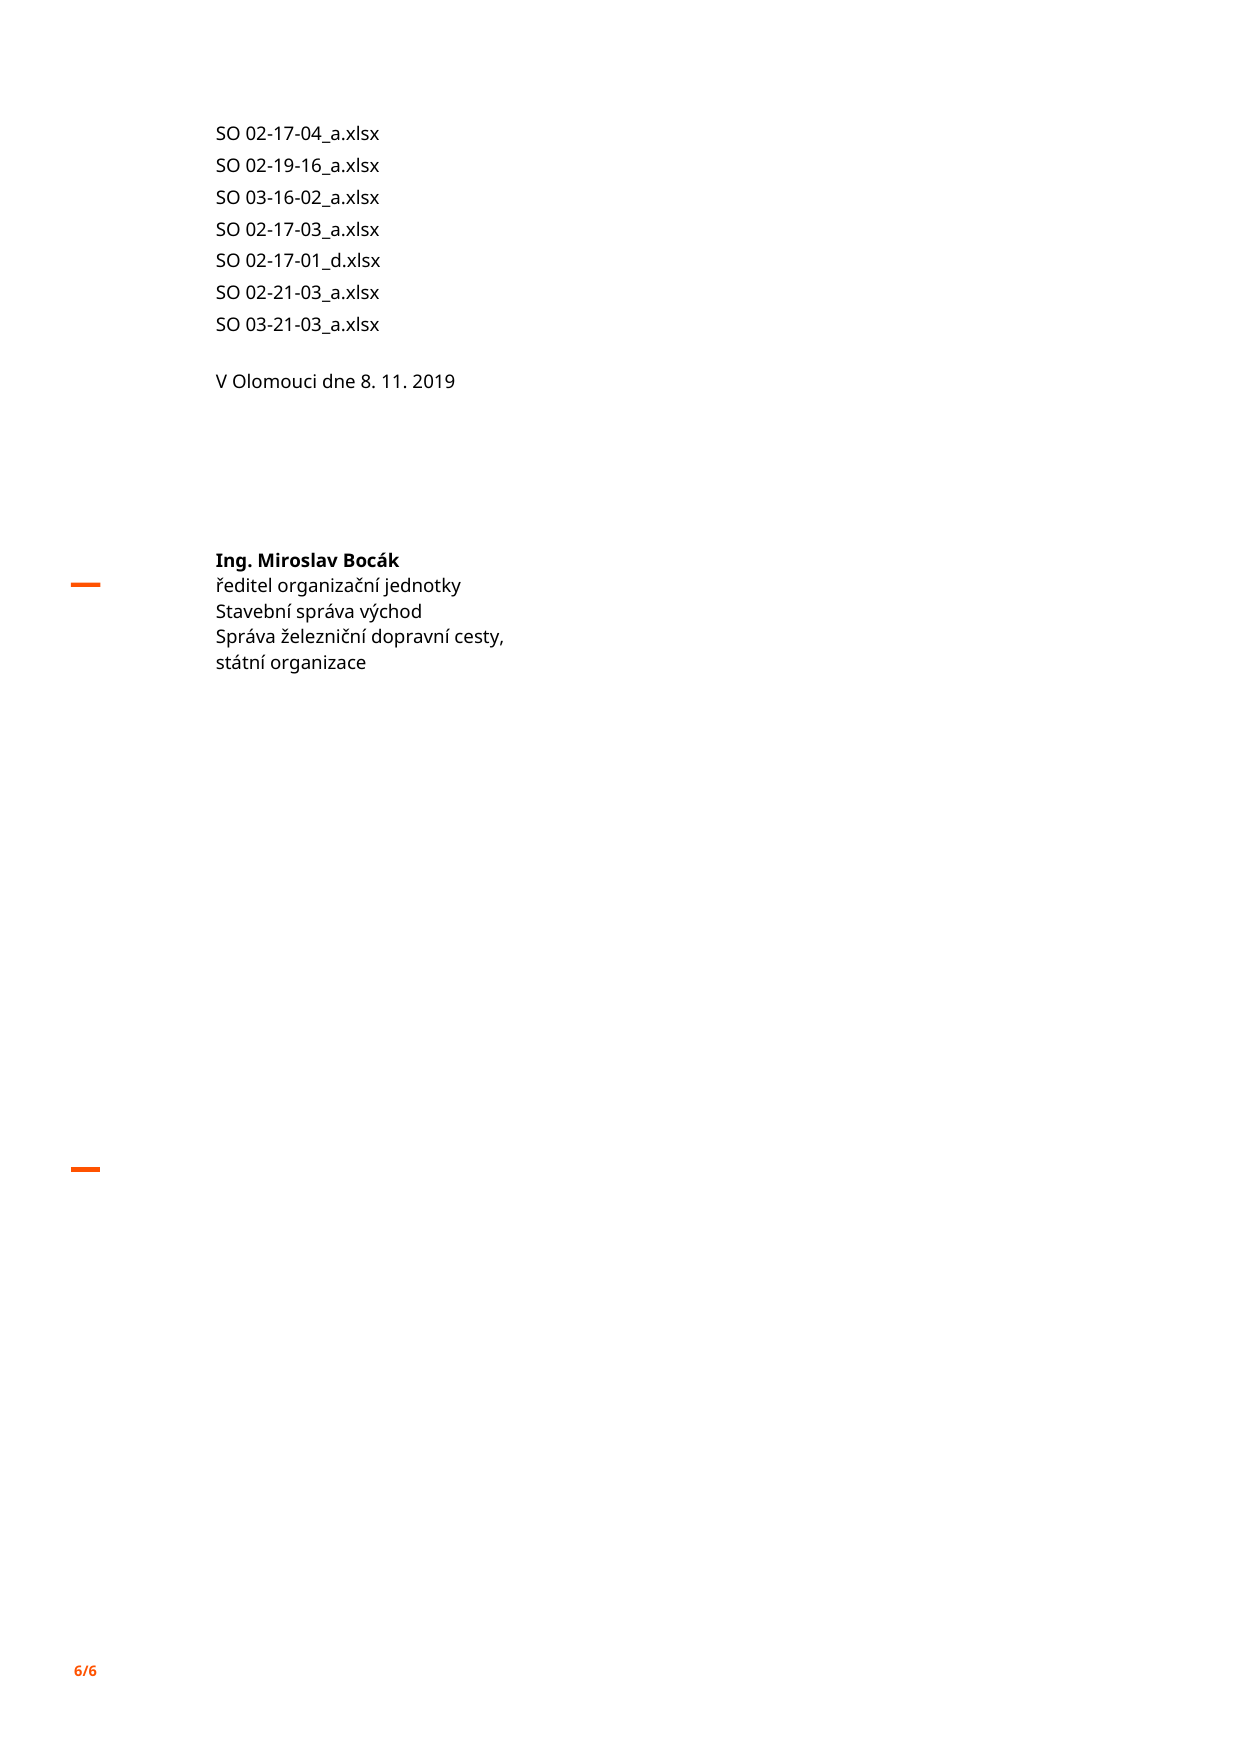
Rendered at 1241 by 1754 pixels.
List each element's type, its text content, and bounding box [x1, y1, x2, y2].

text Správa železniční dopravní cesty, [216, 624, 1122, 649]
text SO 03-21-03_a.xlsx [216, 311, 1122, 337]
text SO 02-21-03_a.xlsx [216, 279, 1122, 305]
text státní organizace [216, 649, 1122, 675]
text Stavební správa východ [216, 598, 1122, 624]
text SO 03-16-02_a.xlsx [216, 184, 1122, 210]
text V Olomouci dne 8. 11. 2019 [216, 368, 1122, 394]
text SO 02-17-03_a.xlsx [216, 216, 1122, 241]
text SO 02-19-16_a.xlsx [216, 152, 1122, 178]
text SO 02-17-01_d.xlsx [216, 248, 1122, 273]
text ředitel organizační jednotky [216, 573, 1122, 598]
text Ing. Miroslav Bocák [216, 547, 1122, 573]
text SO 02-17-04_a.xlsx [216, 121, 1122, 146]
